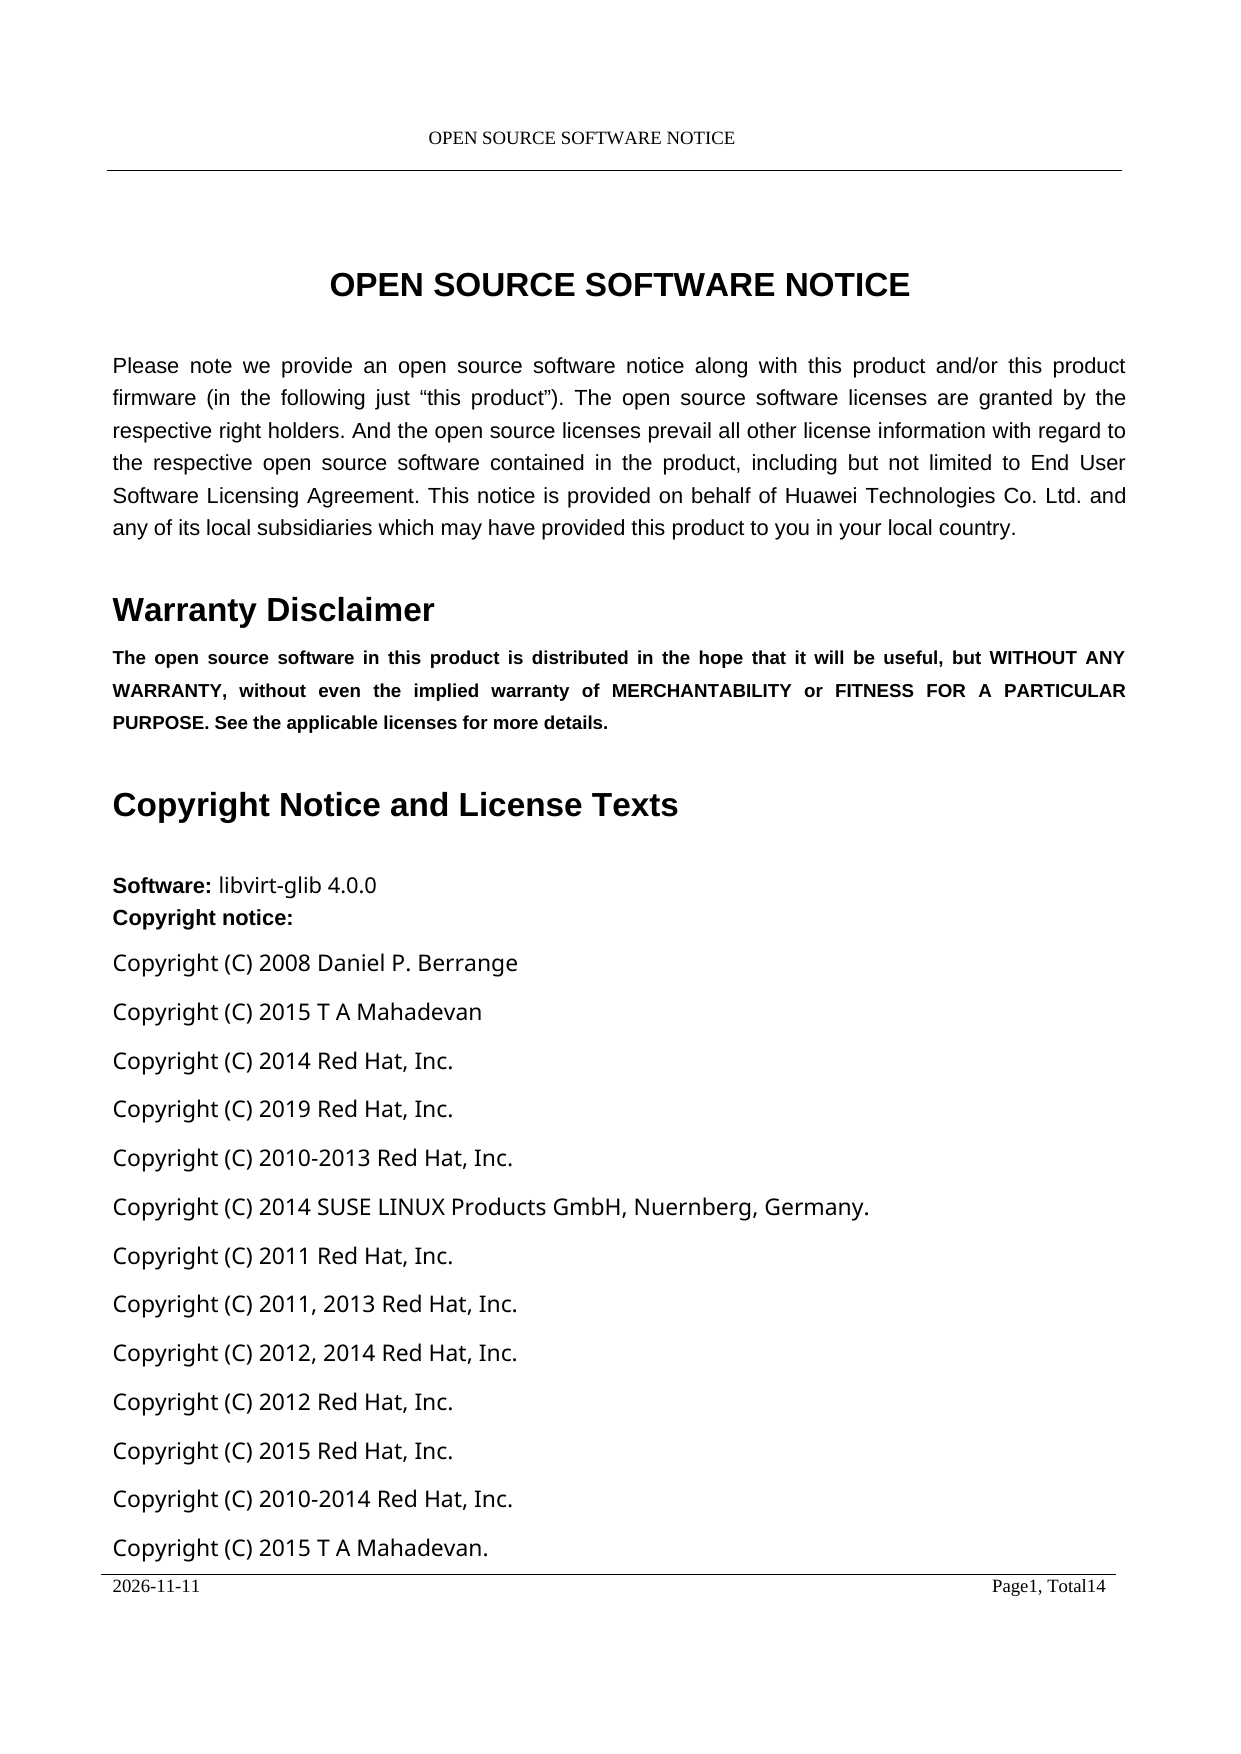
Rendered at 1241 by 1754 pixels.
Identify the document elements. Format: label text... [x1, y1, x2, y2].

text Copyright notice: [112, 901, 1128, 934]
text Copyright Notice and License Texts [112, 771, 1128, 836]
text Warranty Disclaimer [112, 576, 1128, 641]
text Software: libvirt-glib 4.0.0 [112, 869, 1128, 901]
text The open source software in this product is distributed in the hope that it will be useful, but WITHOUT ANY WARRANTY, without even the implied warranty of MERCHANTABILITY or FITNESS FOR A PARTICULAR PURPOSE. See the applicable licenses for more details. [112, 641, 1128, 739]
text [112, 947, 1128, 1564]
text OPEN SOURCE SOFTWARE NOTICE [112, 251, 1128, 316]
text Please note we provide an open source software notice along with this product and/or this product firmware (in the following just “this product”). The open source software licenses are granted by the respective right holders. And the open source licenses prevail all other license information with regard to the respective open source software contained in the product, including but not limited to End User Software Licensing Agreement. This notice is provided on behalf of Huawei Technologies Co. Ltd. and any of its local subsidiaries which may have provided this product to you in your local country. [112, 349, 1128, 544]
